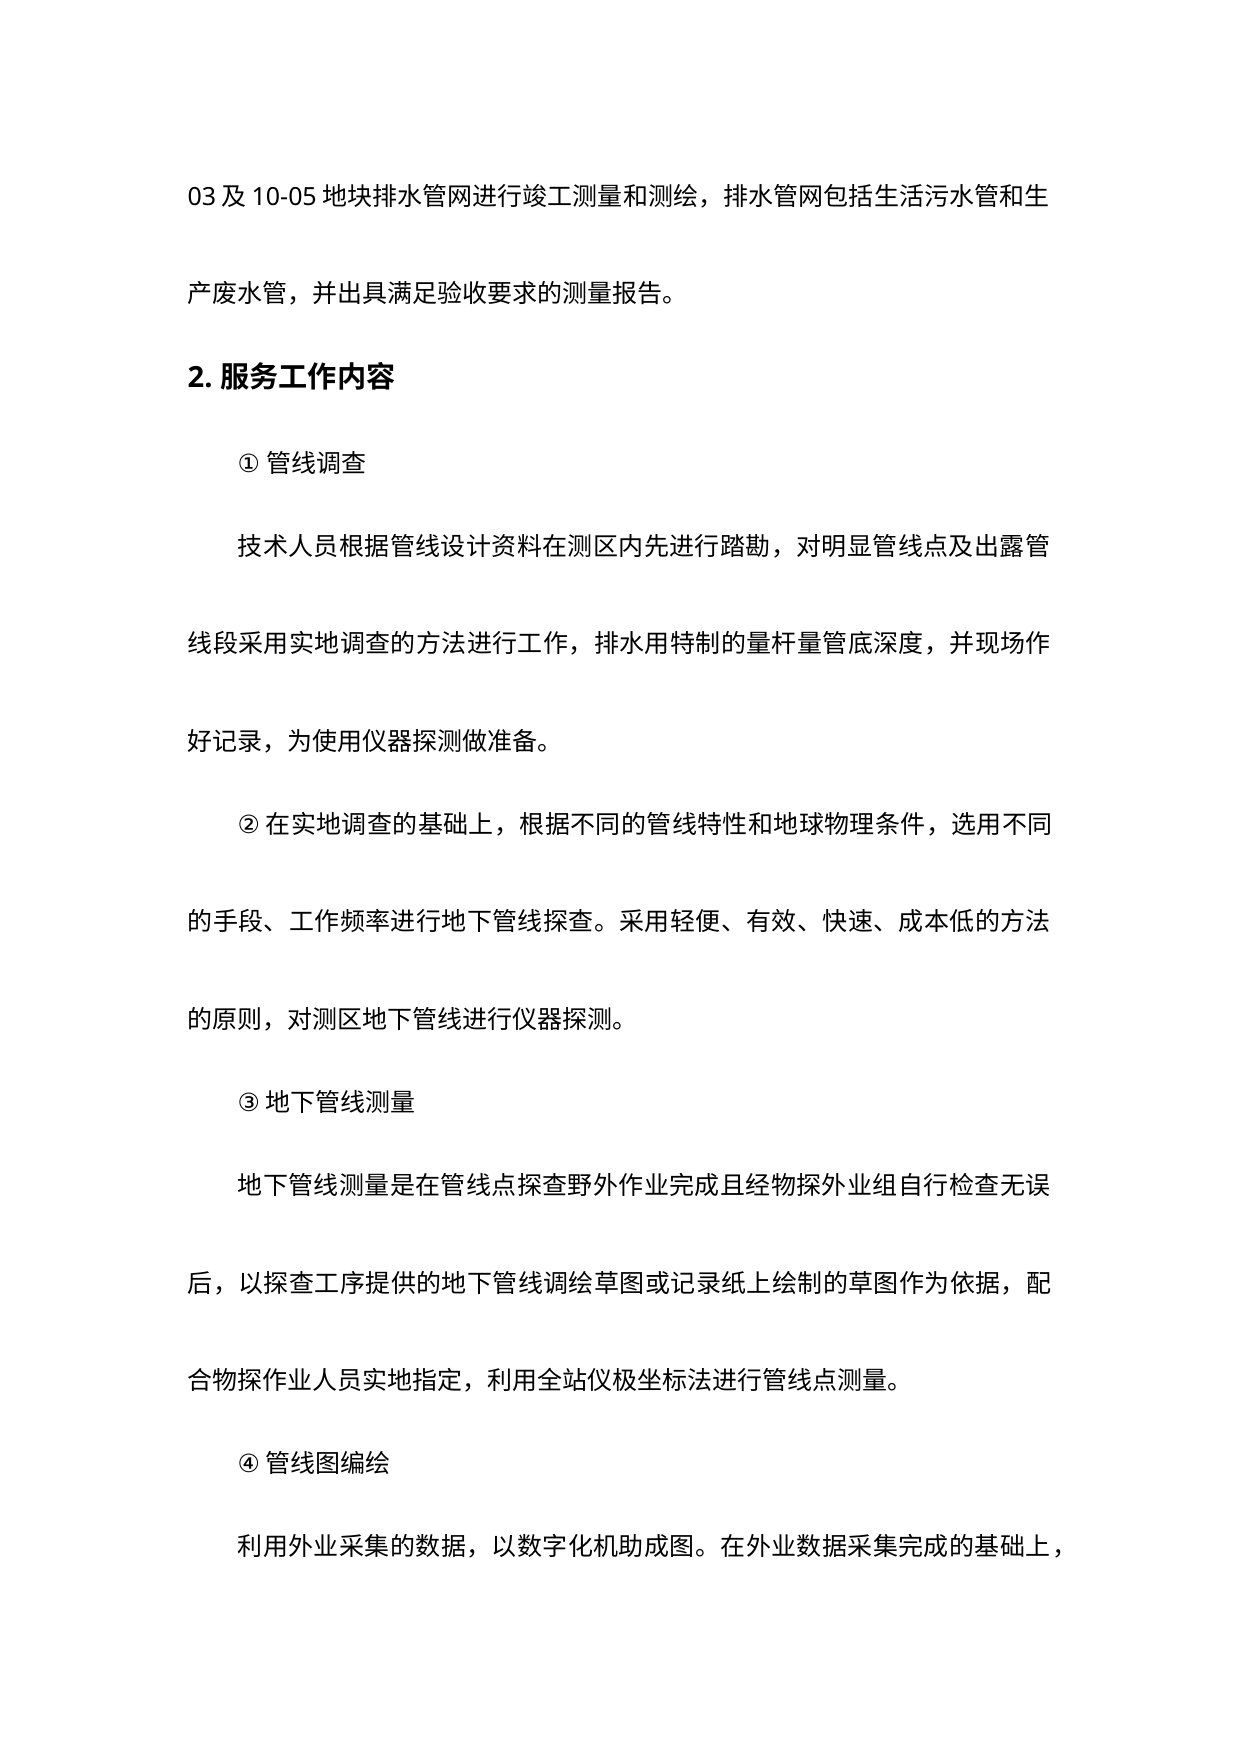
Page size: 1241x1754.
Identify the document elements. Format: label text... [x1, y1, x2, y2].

text 地下管线测量是在管线点探查野外作业完成且经物探外业组自行检查无误后，以探查工序提供的地下管线调绘草图或记录纸上绘制的草图作为依据，配合物探作业人员实地指定，利用全站仪极坐标法进行管线点测量。 [187, 1151, 1053, 1411]
text ④管线图编绘 [187, 1429, 1053, 1494]
text 2. 服务工作内容 [187, 343, 1053, 408]
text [187, 162, 1053, 324]
text ① 管线调查 [187, 429, 1053, 494]
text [187, 1512, 1053, 1577]
text ②在实地调查的基础上，根据不同的管线特性和地球物理条件，选用不同的手段、工作频率进行地下管线探查。采用轻便、有效、快速、成本低的方法的原则，对测区地下管线进行仪器探测。 [187, 790, 1053, 1050]
text 技术人员根据管线设计资料在测区内先进行踏勘，对明显管线点及出露管线段采用实地调查的方法进行工作，排水用特制的量杆量管底深度，并现场作好记录，为使用仪器探测做准备。 [187, 512, 1053, 772]
text ③地下管线测量 [187, 1068, 1053, 1133]
